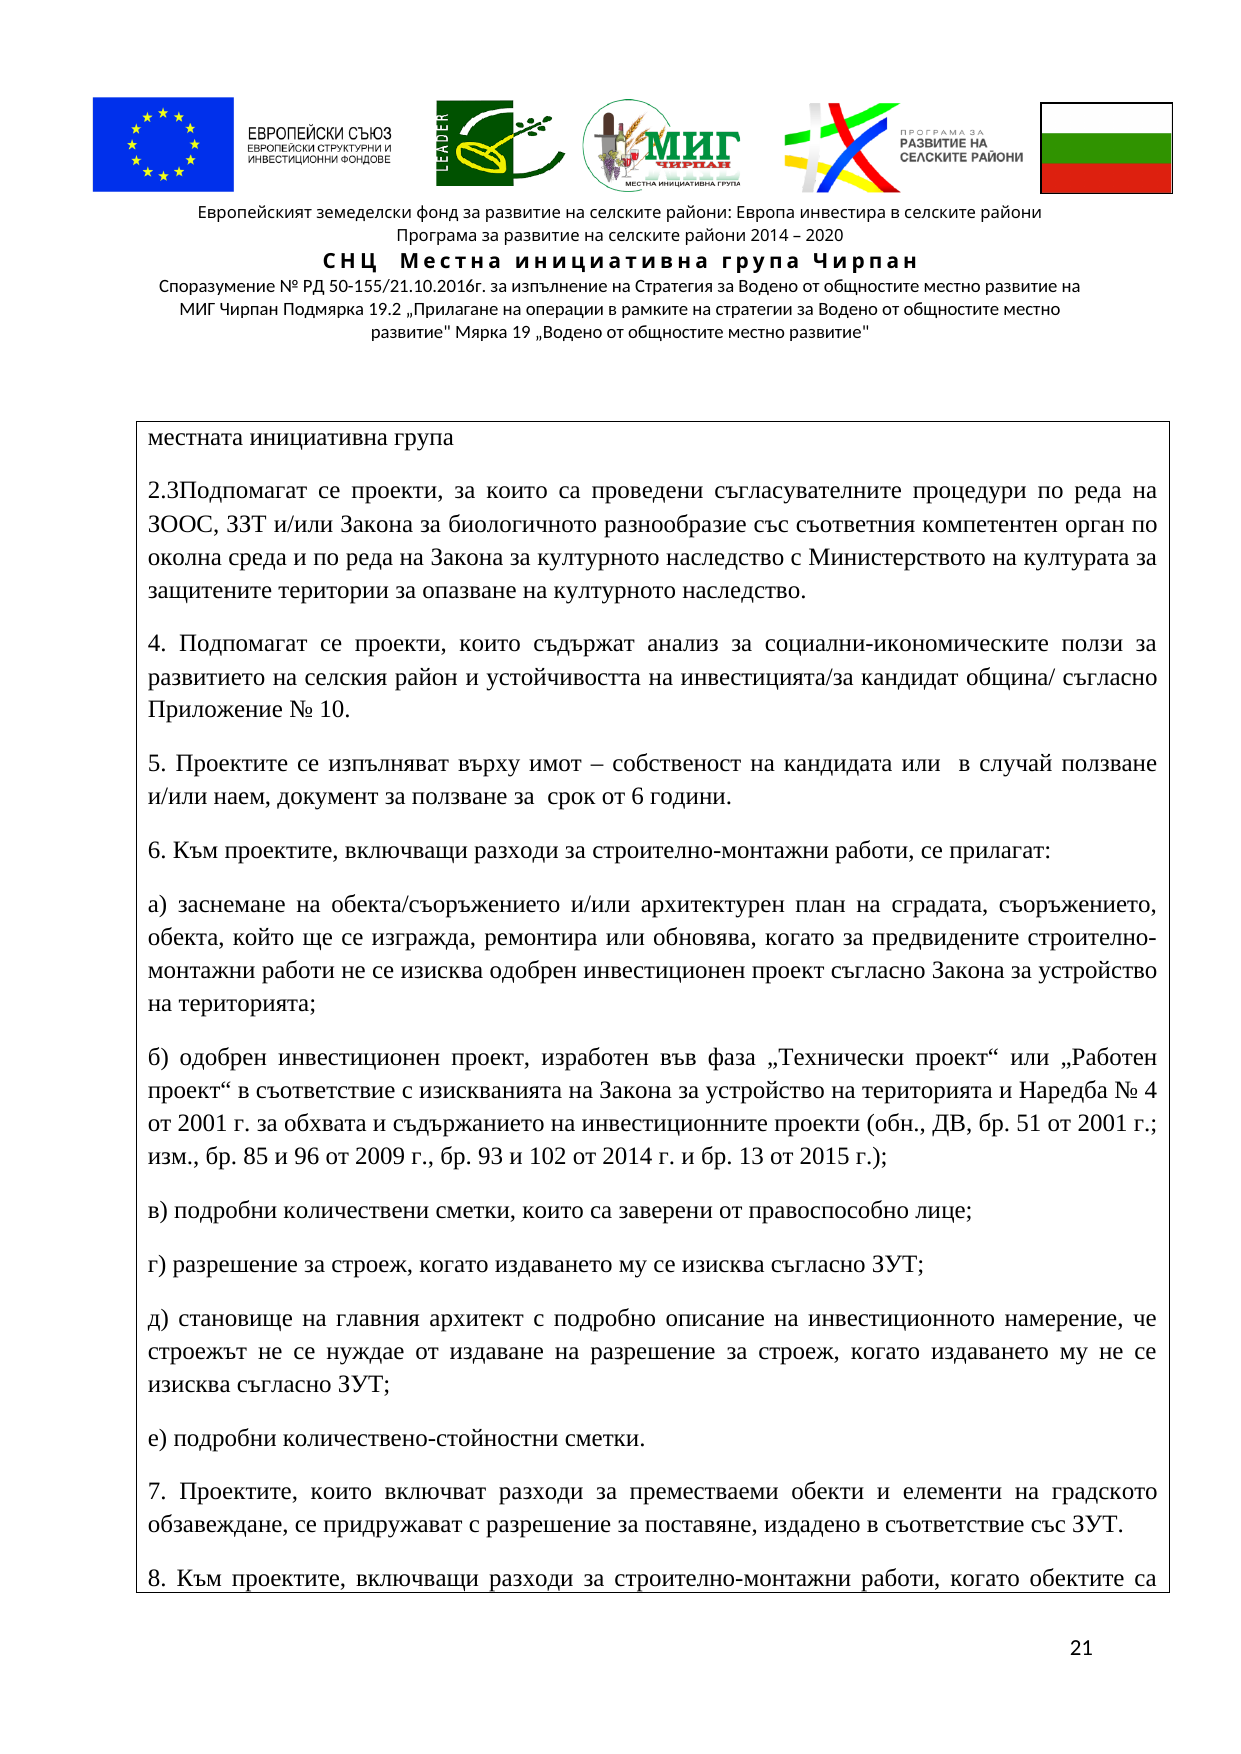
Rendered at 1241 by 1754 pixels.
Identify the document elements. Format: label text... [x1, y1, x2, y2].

picture [770, 95, 1033, 199]
picture [582, 99, 741, 192]
picture [436, 100, 569, 186]
picture [79, 82, 425, 202]
